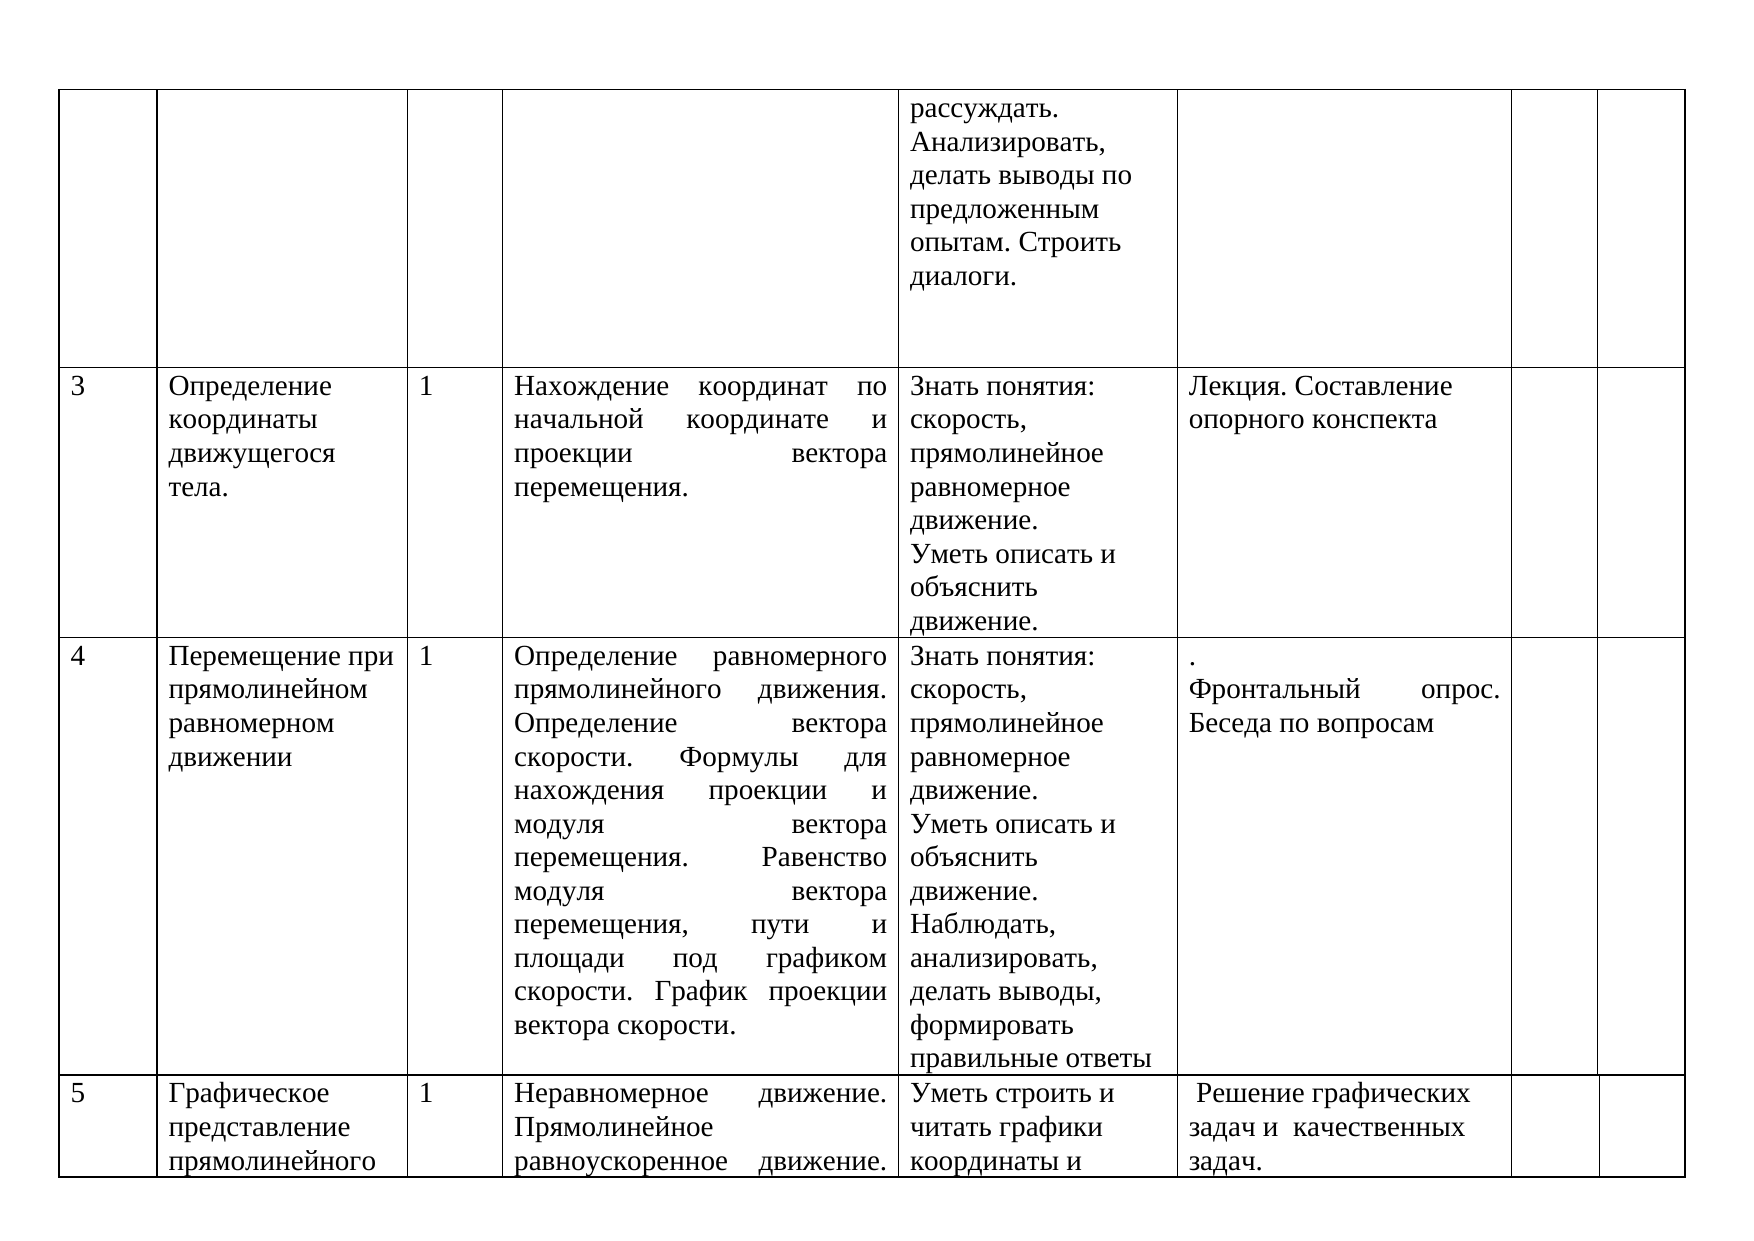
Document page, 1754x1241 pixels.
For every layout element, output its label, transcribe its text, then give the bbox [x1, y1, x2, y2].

table_cell [1598, 368, 1684, 636]
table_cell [503, 1076, 898, 1176]
table_cell 2 [60, 90, 156, 367]
table_cell Перемещение при прямолинейном равномерном движении [158, 638, 407, 1074]
table_cell Нахождение координат по начальной координате и проекции вектора перемещения. [503, 368, 898, 636]
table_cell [899, 1076, 1177, 1176]
table_cell [1600, 1076, 1684, 1176]
table_cell 4 [60, 638, 156, 1074]
table_cell Определение равномерного прямолинейного движения. Определение вектора скорости. Формулы для нахождения проекции и модуля вектора перемещения. Равенство модуля вектора перемещения, пути и площади под графиком скорости. График проекции вектора скорости. [503, 638, 898, 1074]
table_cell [158, 90, 407, 367]
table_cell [1178, 90, 1511, 367]
table_cell [1512, 368, 1597, 636]
table_cell 1 [408, 368, 502, 636]
table_cell [1598, 90, 1684, 367]
table_cell . Фронтальный опрос. Беседа по вопросам [1178, 638, 1511, 1074]
table_cell 5 [60, 1076, 156, 1176]
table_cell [158, 1076, 407, 1176]
table_cell [1512, 638, 1597, 1074]
table_cell [1598, 638, 1684, 1074]
table_cell Определение координаты движущегося тела. [158, 368, 407, 636]
table_cell [1512, 90, 1597, 367]
table_cell [1512, 1076, 1599, 1176]
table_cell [1178, 1076, 1511, 1176]
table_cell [503, 90, 898, 367]
table_cell 1 [408, 90, 502, 367]
table_cell Знать понятия: скорость, прямолинейное равномерное движение. Уметь описать и объяснить движение. Наблюдать, анализировать, делать выводы, формировать правильные ответы [899, 638, 1177, 1074]
table_cell Лекция. Составление опорного конспекта [1178, 368, 1511, 636]
table_cell Знать понятия: скорость, прямолинейное равномерное движение. Уметь описать и объяснить движение. [899, 368, 1177, 636]
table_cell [899, 90, 1177, 367]
table_cell 3 [60, 368, 156, 636]
table_cell 1 [408, 1076, 502, 1176]
table_cell 1 [408, 638, 502, 1074]
